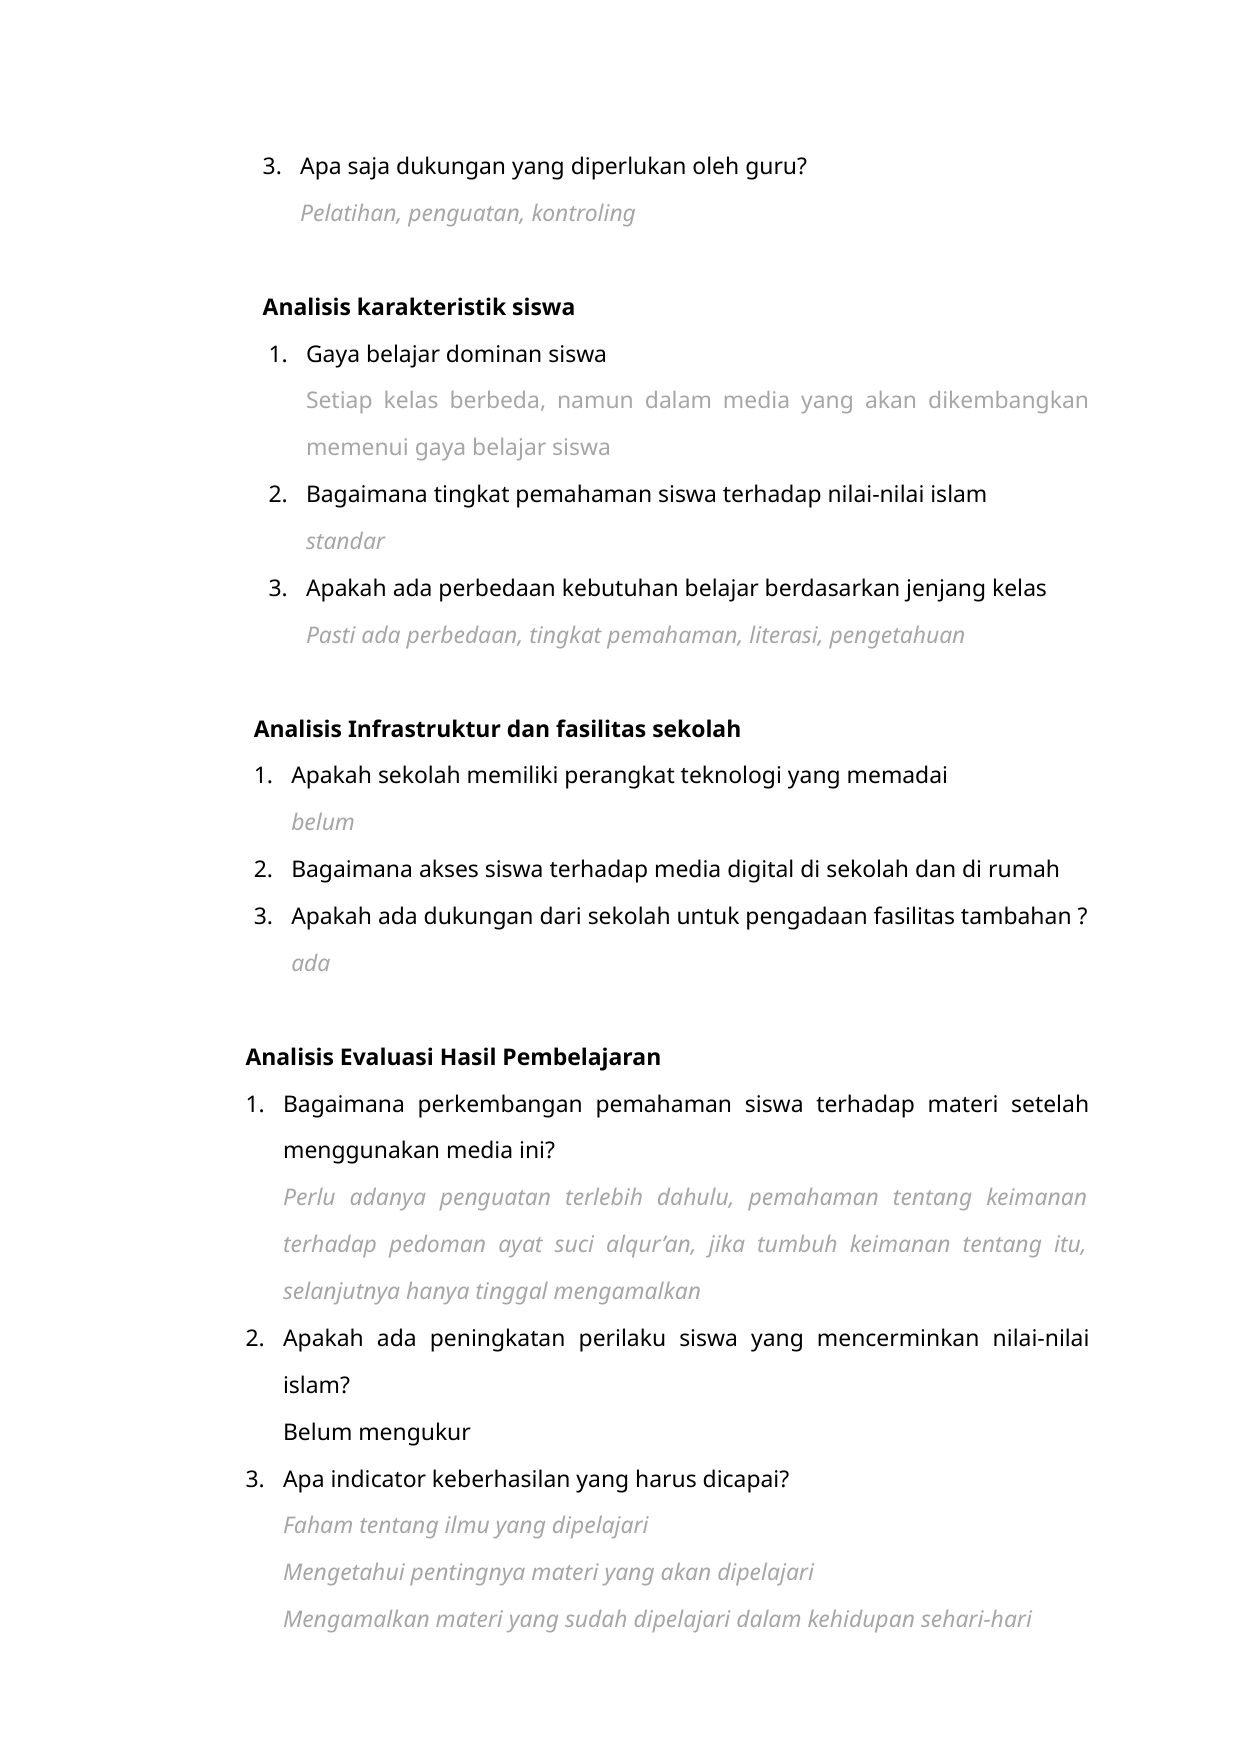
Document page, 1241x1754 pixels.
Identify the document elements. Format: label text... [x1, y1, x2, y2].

list Faham tentang ilmu yang dipelajari [283, 1509, 1090, 1541]
text Analisis Evaluasi Hasil Pembelajaran [225, 1041, 1090, 1072]
list standar [306, 525, 1090, 556]
list Gaya belajar dominan siswa [268, 337, 1090, 369]
list Setiap kelas berbeda, namun dalam media yang akan dikembangkan memenui gaya belajar siswa [306, 384, 1090, 462]
list Pelatihan, penguatan, kontroling [300, 197, 1090, 228]
list belum [291, 806, 1090, 837]
list Apakah ada peningkatan perilaku siswa yang mencerminkan nilai-nilai islam? [245, 1322, 1090, 1400]
list Bagaimana perkembangan pemahaman siswa terhadap materi setelah menggunakan media ini? [245, 1087, 1090, 1166]
list Pasti ada perbedaan, tingkat pemahaman, literasi, pengetahuan [306, 619, 1090, 650]
text Analisis Infrastruktur dan fasilitas sekolah [225, 712, 1090, 744]
list Mengetahui pentingnya materi yang akan dipelajari [283, 1556, 1090, 1587]
list Apakah sekolah memiliki perangkat teknologi yang memadai [253, 759, 1090, 791]
list Apa indicator keberhasilan yang harus dicapai? [245, 1462, 1090, 1494]
list Perlu adanya penguatan terlebih dahulu, pemahaman tentang keimanan terhadap pedoman ayat suci alqur’an, jika tumbuh keimanan tentang itu, selanjutnya hanya tinggal mengamalkan [283, 1181, 1090, 1306]
text Analisis karakteristik siswa [225, 291, 1090, 322]
list Apa saja dukungan yang diperlukan oleh guru? [262, 150, 1090, 181]
list Bagaimana akses siswa terhadap media digital di sekolah dan di rumah [253, 853, 1090, 884]
list Bagaimana tingkat pemahaman siswa terhadap nilai-nilai islam [268, 478, 1090, 509]
list Belum mengukur [283, 1416, 1090, 1447]
list Mengamalkan materi yang sudah dipelajari dalam kehidupan sehari-hari [283, 1603, 1090, 1634]
list Apakah ada dukungan dari sekolah untuk pengadaan fasilitas tambahan ? [253, 900, 1090, 931]
list ada [291, 947, 1090, 978]
list Apakah ada perbedaan kebutuhan belajar berdasarkan jenjang kelas [268, 572, 1090, 603]
